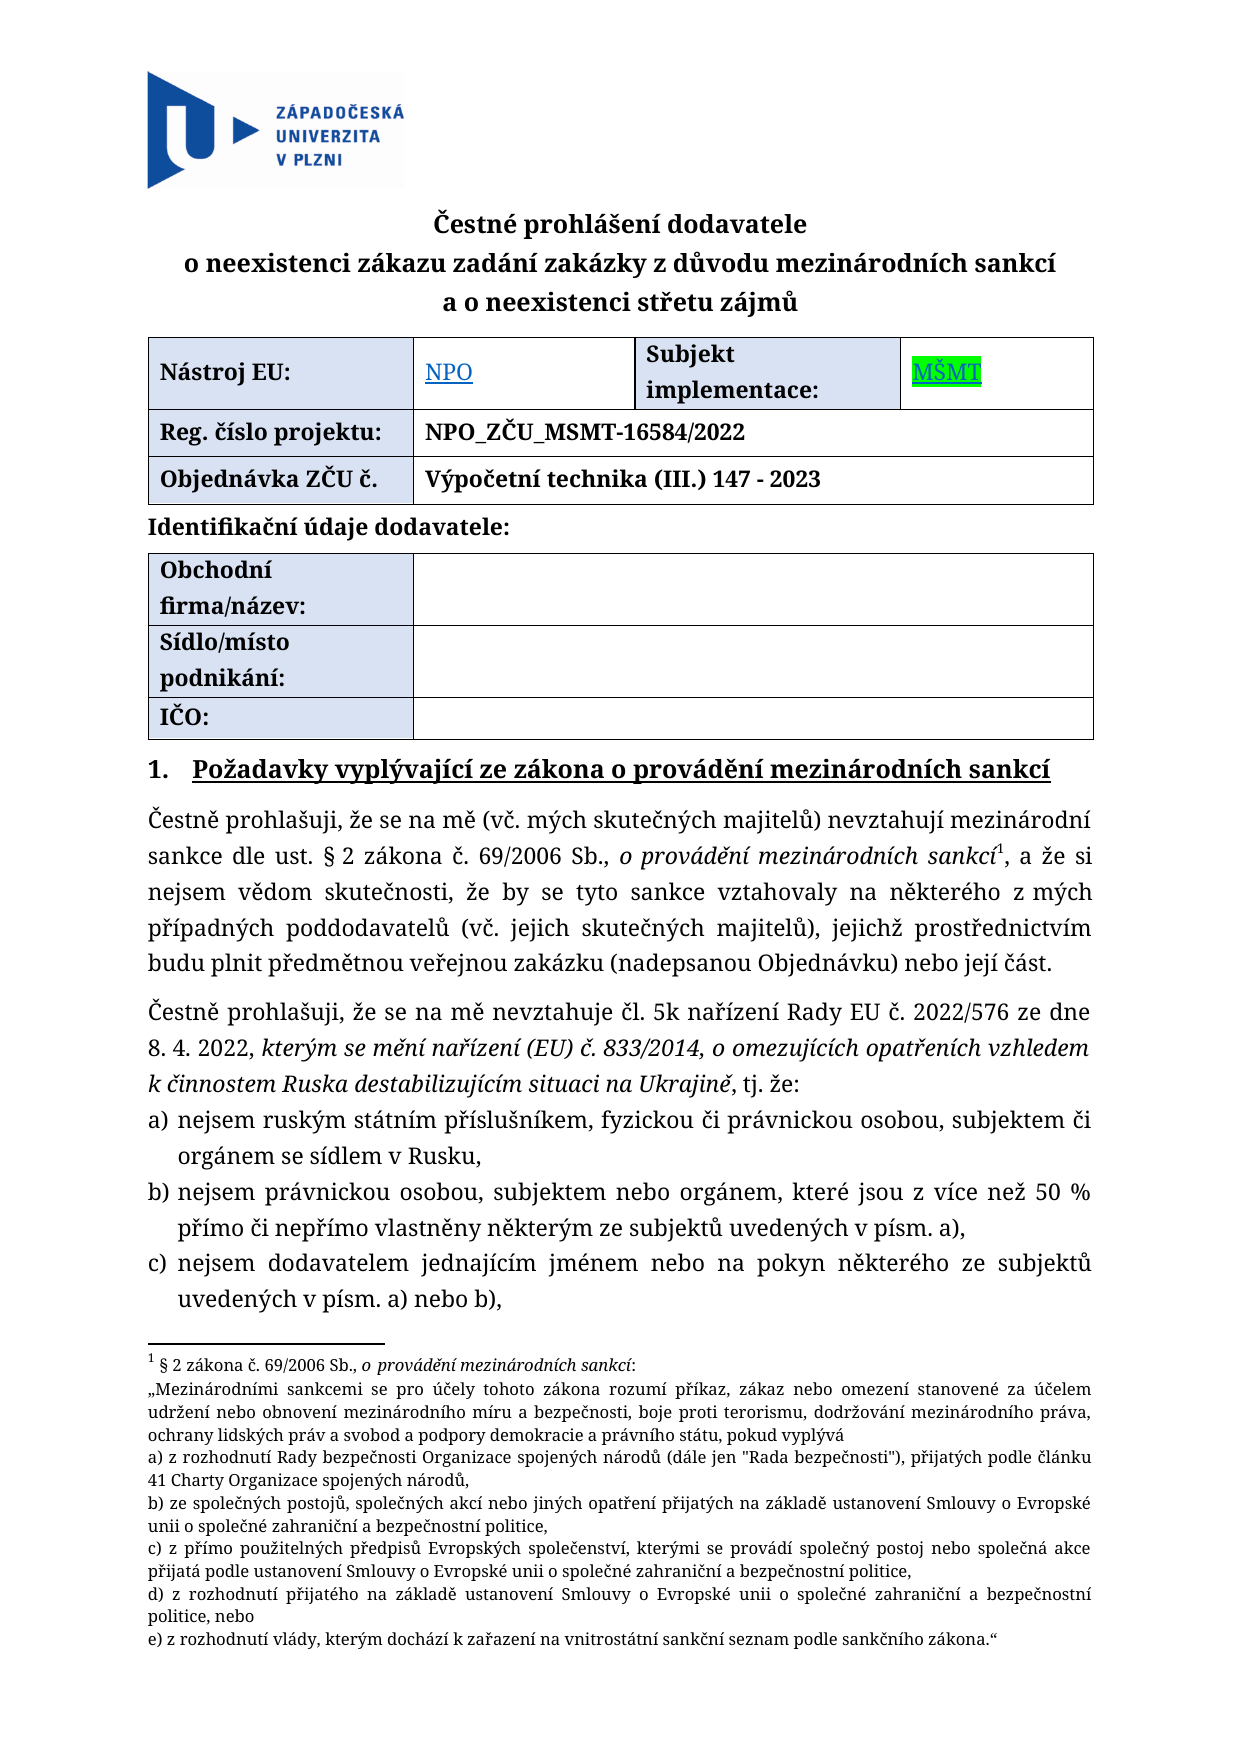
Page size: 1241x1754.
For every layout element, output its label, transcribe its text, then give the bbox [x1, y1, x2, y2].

table_cell Výpočetní technika (III.) 147 - 2023 [414, 457, 1093, 503]
table_header Nástroj EU: [149, 338, 413, 409]
table_cell [414, 698, 1093, 738]
text o neexistenci zákazu zadání zakázky z důvodu mezinárodních sankcí a o neexistenci střetu zájmů [148, 246, 1093, 319]
picture [147, 71, 404, 189]
table_header MŠMT [901, 338, 1093, 409]
table_cell Objednávka ZČU č. [149, 457, 413, 503]
subtitle 1. Požadavky vyplývající ze zákona o provádění mezinárodních sankcí [148, 752, 1093, 786]
list nejsem ruským státním příslušníkem, fyzickou či právnickou osobou, subjektem či orgánem se sídlem v Rusku, [148, 1104, 1093, 1171]
table_header NPO [414, 338, 634, 409]
list nejsem právnickou osobou, subjektem nebo orgánem, které jsou z více než 50 % přímo či nepřímo vlastněny některým ze subjektů uvedených v písm. a), [148, 1176, 1093, 1243]
list nejsem dodavatelem jednajícím jménem nebo na pokyn některého ze subjektů uvedených v písm. a) nebo b), [148, 1247, 1093, 1314]
text Čestné prohlášení dodavatele [148, 207, 1093, 241]
text Čestně prohlašuji, že se na mě nevztahuje čl. 5k nařízení Rady EU č. 2022/576 ze dne 8. 4. 2022, kterým se mění nařízení (EU) č. 833/2014, o omezujících opatřeních vzhledem k činnostem Ruska destabilizujícím situaci na Ukrajině, tj. že: [148, 996, 1093, 1099]
text Čestně prohlašuji, že se na mě (vč. mých skutečných majitelů) nevztahují mezinárodní sankce dle ust. § 2 zákona č. 69/2006 Sb., o provádění mezinárodních sankcí, a že si nejsem vědom skutečnosti, že by se tyto sankce vztahovaly na některého z mých případných poddodavatelů (vč. jejich skutečných majitelů), jejichž prostřednictvím budu plnit předmětnou veřejnou zakázku (nadepsanou Objednávku) nebo její část. [148, 804, 1093, 979]
table_header [414, 554, 1093, 625]
table_cell Sídlo/místo podnikání: [149, 626, 413, 697]
table_cell [414, 626, 1093, 697]
table_cell IČO: [149, 698, 413, 738]
table_header Obchodní firma/název: [149, 554, 413, 625]
table_cell Reg. číslo projektu: [149, 410, 413, 456]
table_cell NPO_ZČU_MSMT-16584/2022 [414, 410, 1093, 456]
text Identifikační údaje dodavatele: [148, 511, 1093, 542]
table_header Subjekt implementace: [636, 338, 900, 409]
